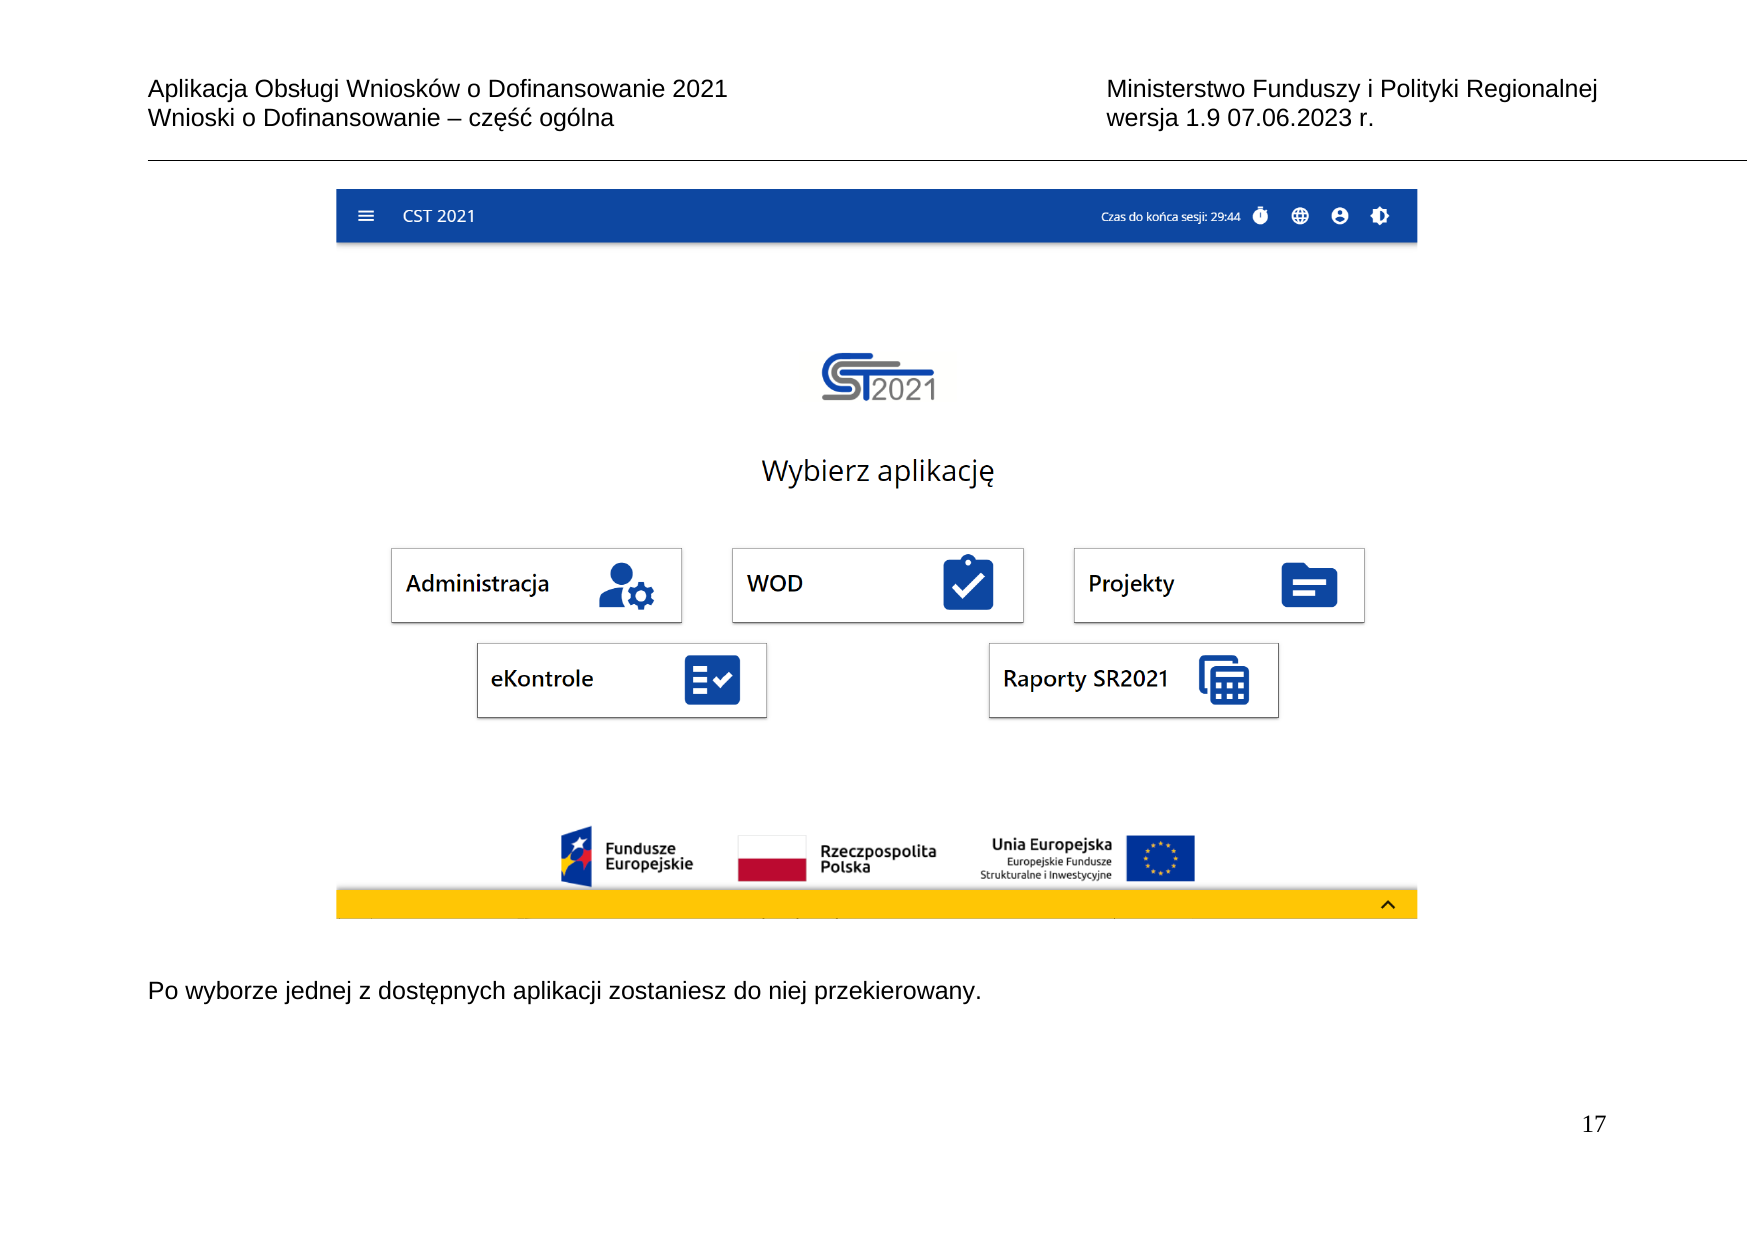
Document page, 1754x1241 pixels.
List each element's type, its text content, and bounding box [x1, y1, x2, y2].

text Po wyborze jednej z dostępnych aplikacji zostaniesz do niej przekierowany. [148, 976, 1606, 1004]
picture [336, 189, 1418, 919]
